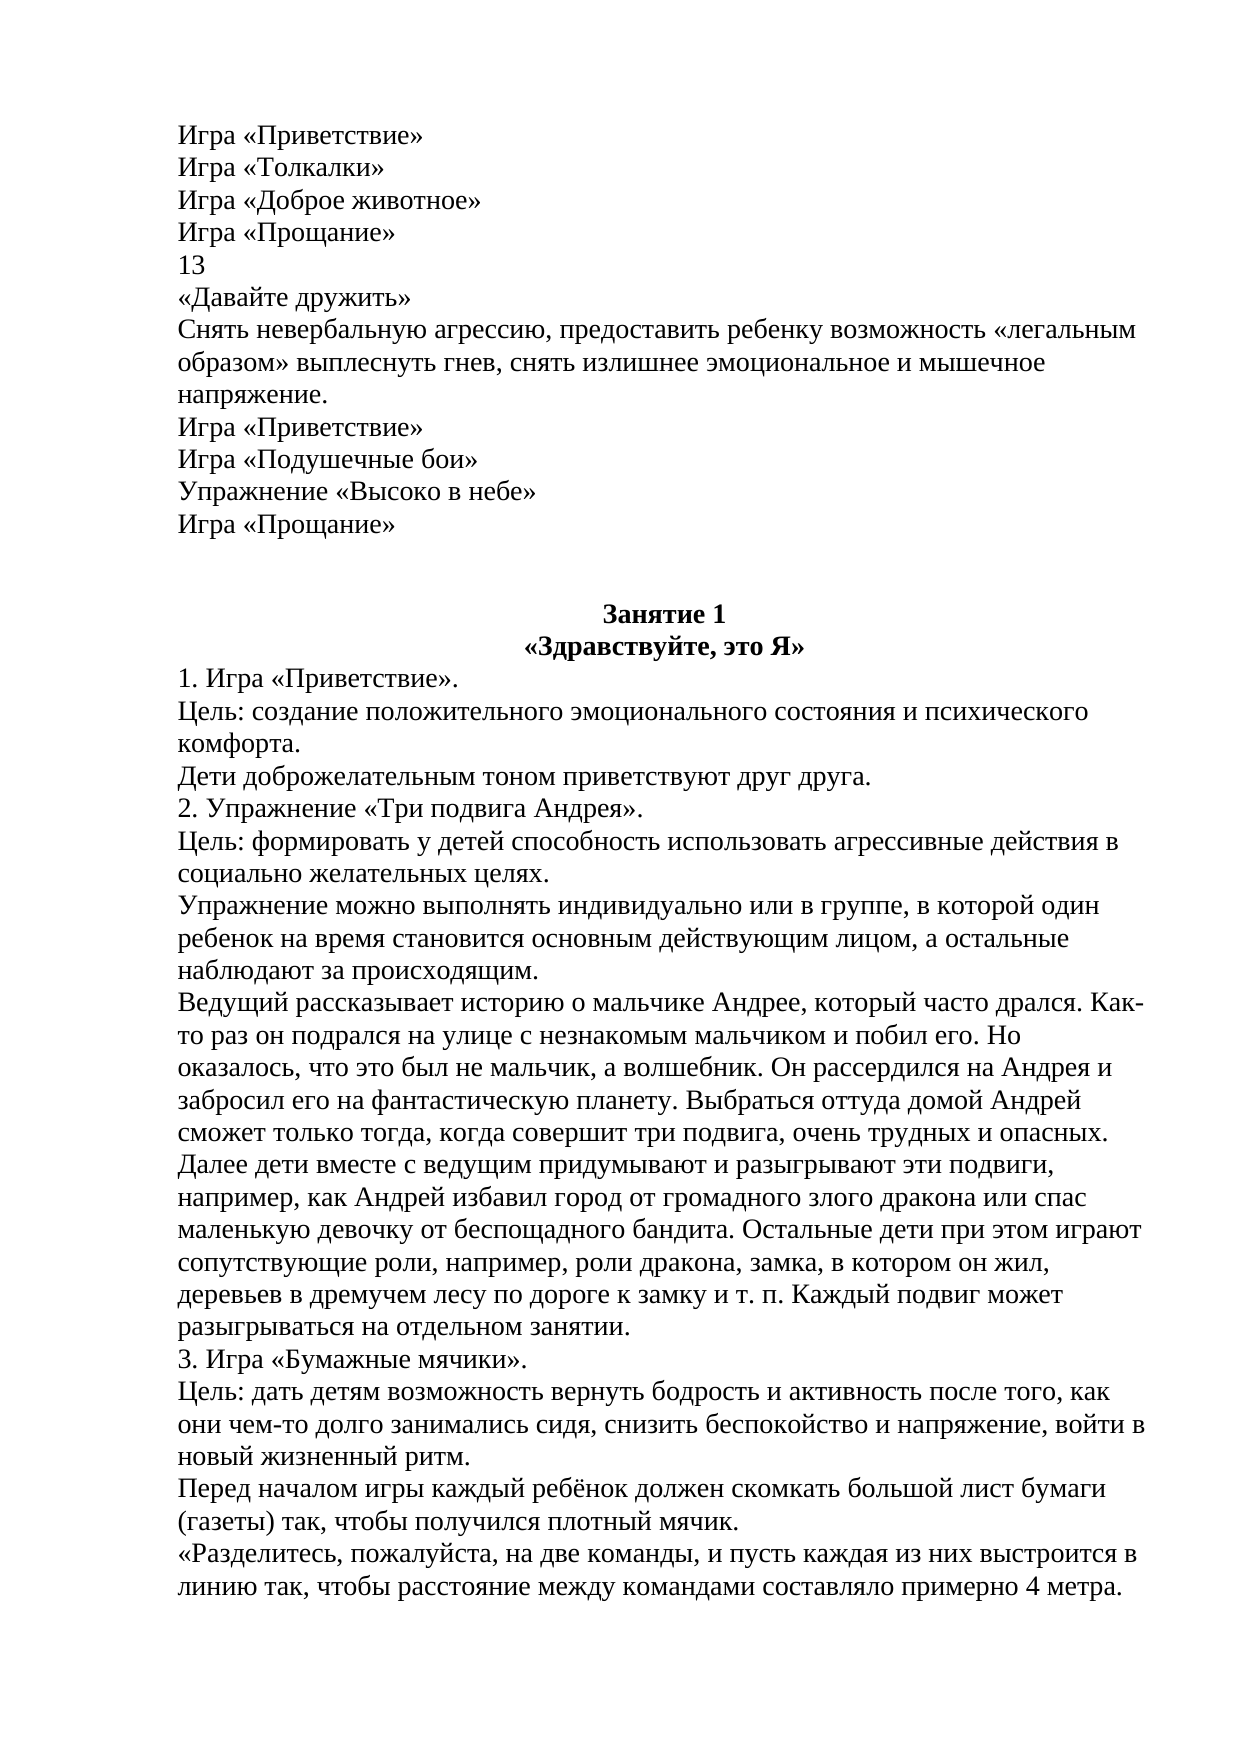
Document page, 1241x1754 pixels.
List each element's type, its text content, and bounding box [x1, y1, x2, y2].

text Снять невербальную агрессию, предоставить ребенку возможность «легальным образом» выплеснуть гнев, снять излишнее эмоциональное и мышечное напряжение. [177, 312, 1152, 410]
text 2. Упражнение «Три подвига Андрея». [177, 791, 1152, 823]
text 13 [177, 248, 1152, 280]
text Игра «Прощание» [177, 507, 1152, 539]
text «Здравствуйте, это Я» [177, 629, 1152, 662]
text Упражнение «Высоко в небе» [177, 474, 1152, 507]
text Перед началом игры каждый ребёнок должен скомкать большой лист бумаги (газеты) так, чтобы получился плотный мячик. [177, 1471, 1152, 1536]
text «Давайте дружить» [177, 280, 1152, 312]
text Игра «Прощание» [177, 215, 1152, 248]
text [177, 1536, 1152, 1601]
text 1. Игра «Приветствие». [177, 662, 1152, 694]
text Игра «Подушечные бои» [177, 442, 1152, 474]
text Ведущий рассказывает историю о мальчике Андрее, который часто дрался. Как-то раз он подрался на улице с незнакомым мальчиком и побил его. Но оказалось, что это был не мальчик, а волшебник. Он рассердился на Андрея и забросил его на фантастическую планету. Выбраться оттуда домой Андрей сможет только тогда, когда совершит три подвига, очень трудных и опасных. Далее дети вместе с ведущим придумывают и разыгрывают эти подвиги, например, как Андрей избавил город от громадного злого дракона или спас маленькую девочку от беспощадного бандита. Остальные дети при этом играют сопутствующие роли, например, роли дракона, замка, в котором он жил, деревьев в дремучем лесу по дороге к замку и т. п. Каждый подвиг может разыгрываться на отдельном занятии. [177, 986, 1152, 1342]
text Цель: создание положительного эмоционального состояния и психического комфорта. [177, 694, 1152, 759]
text Дети доброжелательным тоном приветствуют друг друга. [177, 759, 1152, 791]
text Игра «Приветствие» [177, 118, 1152, 151]
text 3. Игра «Бумажные мячики». [177, 1342, 1152, 1374]
text Упражнение можно выполнять индивидуально или в группе, в которой один ребенок на время становится основным действующим лицом, а остальные наблюдают за происходящим. [177, 888, 1152, 986]
text Цель: дать детям возможность вернуть бодрость и активность после того, как они чем-то долго занимались сидя, снизить беспокойство и напряжение, войти в новый жизненный ритм. [177, 1374, 1152, 1471]
text Цель: формировать у детей способность использовать агрессивные действия в социально желательных целях. [177, 823, 1152, 888]
text Игра «Приветствие» [177, 410, 1152, 442]
text Занятие 1 [177, 597, 1152, 629]
text Игра «Толкалки» [177, 151, 1152, 183]
text Игра «Доброе животное» [177, 183, 1152, 215]
